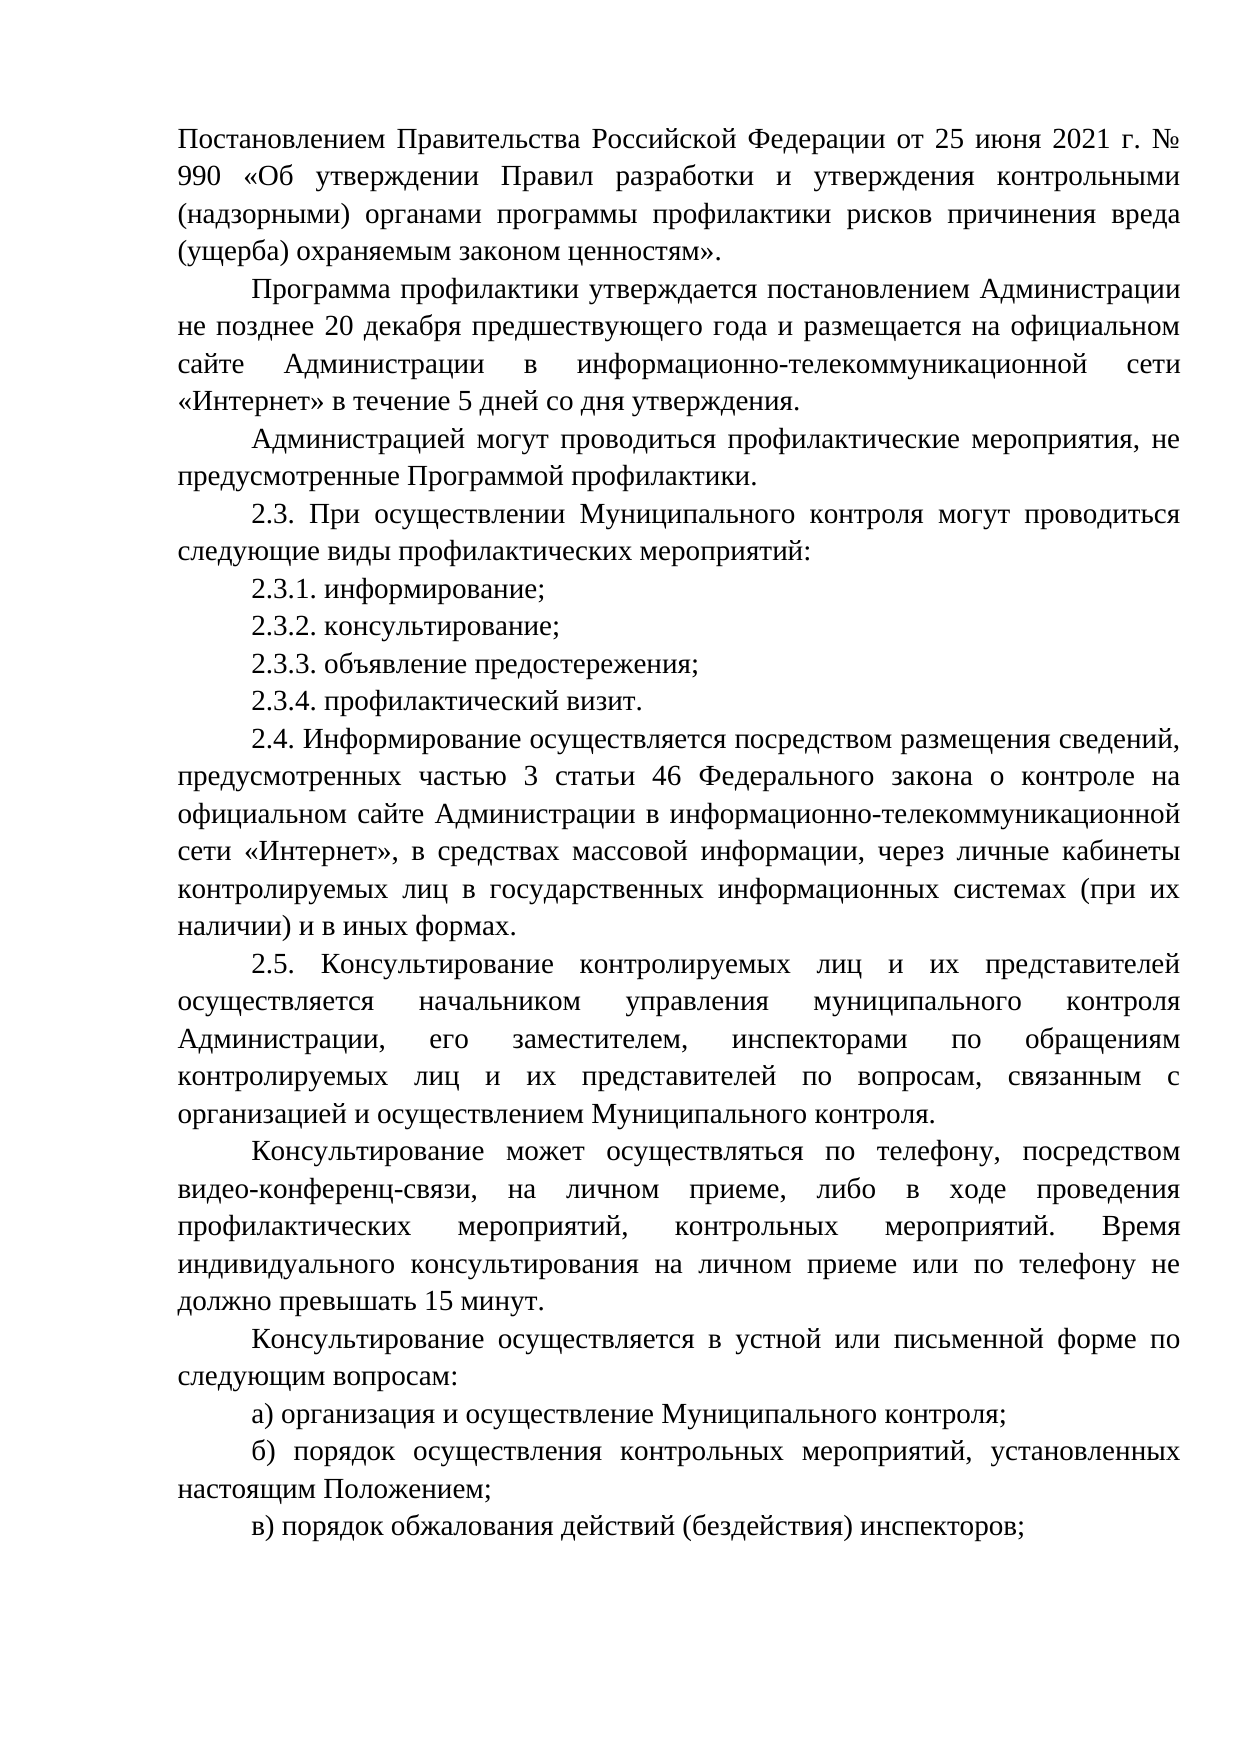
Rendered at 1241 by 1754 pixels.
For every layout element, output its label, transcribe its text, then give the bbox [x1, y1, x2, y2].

text 2.3.1. информирование; [177, 568, 1181, 606]
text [177, 118, 1181, 268]
text Консультирование осуществляется в устной или письменной форме по следующим вопросам: [177, 1318, 1181, 1393]
text б) порядок осуществления контрольных мероприятий, установленных настоящим Положением; [177, 1431, 1181, 1506]
text в) порядок обжалования действий (бездействия) инспекторов; [177, 1506, 1181, 1543]
text 2.4. Информирование осуществляется посредством размещения сведений, предусмотренных частью 3 статьи 46 Федерального закона о контроле на официальном сайте Администрации в информационно-телекоммуникационной сети «Интернет», в средствах массовой информации, через личные кабинеты контролируемых лиц в государственных информационных системах (при их наличии) и в иных формах. [177, 718, 1181, 943]
text Администрацией могут проводиться профилактические мероприятия, не предусмотренные Программой профилактики. [177, 418, 1181, 493]
text 2.3.2. консультирование; [177, 606, 1181, 643]
text 2.3.3. объявление предостережения; [177, 643, 1181, 681]
text а) организация и осуществление Муниципального контроля; [177, 1393, 1181, 1431]
text 2.5. Консультирование контролируемых лиц и их представителей осуществляется начальником управления муниципального контроля Администрации, его заместителем, инспекторами по обращениям контролируемых лиц и их представителей по вопросам, связанным с организацией и осуществлением Муниципального контроля. [177, 943, 1181, 1131]
text Программа профилактики утверждается постановлением Администрации не позднее 20 декабря предшествующего года и размещается на официальном сайте Администрации в информационно-телекоммуникационной сети «Интернет» в течение 5 дней со дня утверждения. [177, 268, 1181, 418]
text Консультирование может осуществляться по телефону, посредством видео-конференц-связи, на личном приеме, либо в ходе проведения профилактических мероприятий, контрольных мероприятий. Время индивидуального консультирования на личном приеме или по телефону не должно превышать 15 минут. [177, 1131, 1181, 1318]
text 2.3.4. профилактический визит. [177, 681, 1181, 718]
text 2.3. При осуществлении Муниципального контроля могут проводиться следующие виды профилактических мероприятий: [177, 493, 1181, 568]
